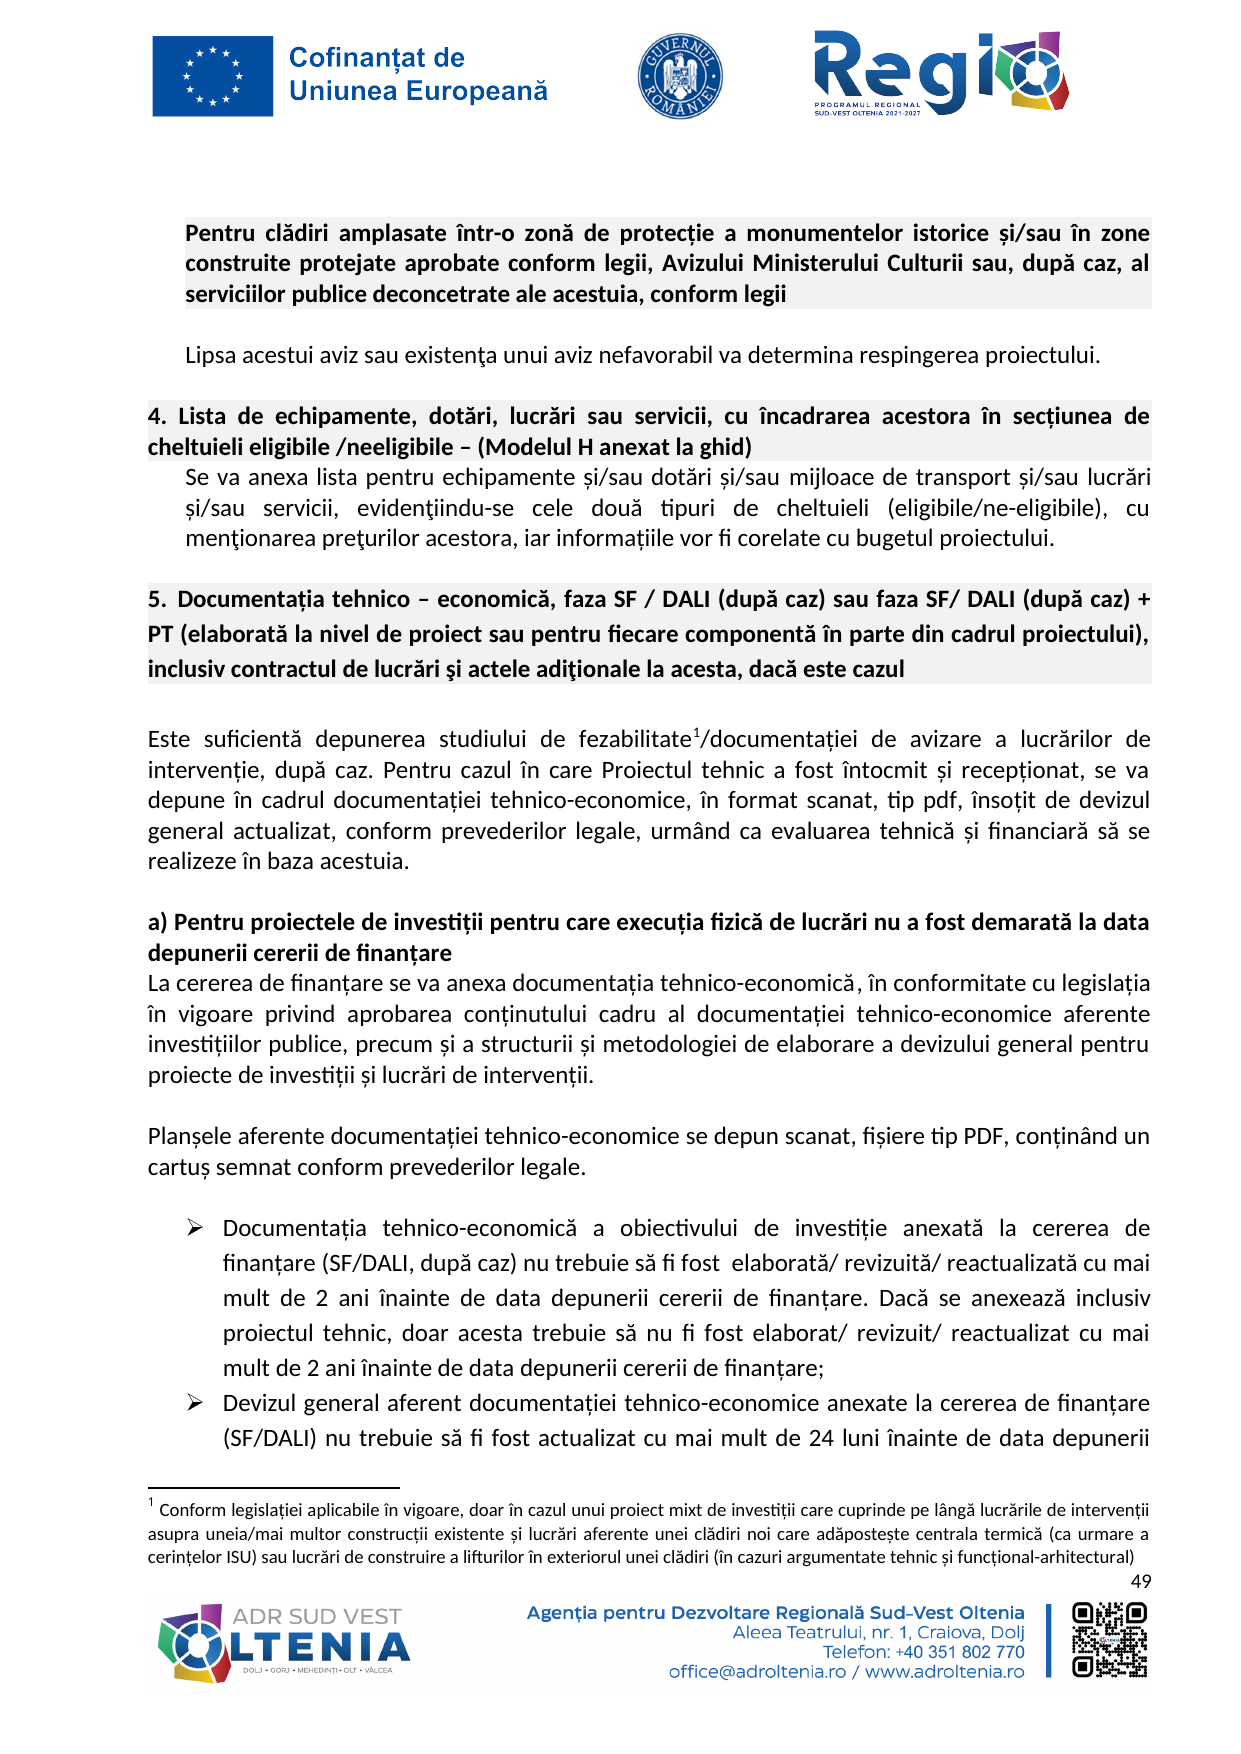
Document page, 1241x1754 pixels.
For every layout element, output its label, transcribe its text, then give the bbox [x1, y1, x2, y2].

text Lipsa acestui aviz sau existenţa unui aviz nefavorabil va determina respingerea proiectului. [185, 339, 1152, 370]
text Se va anexa lista pentru echipamente și/sau dotări și/sau mijloace de transport și/sau lucrări și/sau servicii, evidenţiindu-se cele două tipuri de cheltuieli (eligibile/ne-eligibile), cu menţionarea preţurilor acestora, iar informațiile vor fi corelate cu bugetul proiectului. [185, 461, 1152, 553]
text Planșele aferente documentației tehnico-economice se depun scanat, fișiere tip PDF, conținând un cartuș semnat conform prevederilor legale. [148, 1120, 1152, 1181]
text Pentru clădiri amplasate într-o zonă de protecție a monumentelor istorice și/sau în zone construite protejate aprobate conform legii, Avizului Ministerului Culturii sau, după caz, al serviciilor publice deconcetrate ale acestuia, conform legii [185, 217, 1152, 309]
picture [147, 31, 550, 120]
picture [633, 31, 728, 121]
text La cererea de finanțare se va anexa documentația tehnico-economică, în conformitate cu legislația în vigoare privind aprobarea conținutului cadru al documentației tehnico-economice aferente investițiilor publice, precum și a structurii și metodologiei de elaborare a devizului general pentru proiecte de investiții și lucrări de intervenții. [148, 967, 1152, 1089]
list Documentaţia tehnico-economică a obiectivului de investiție anexată la cererea de finanțare (SF/DALI, după caz) nu trebuie să fi fost elaborată/ revizuită/ reactualizată cu mai mult de 2 ani înainte de data depunerii cererii de finanţare. Dacă se anexează inclusiv proiectul tehnic, doar acesta trebuie să nu fi fost elaborat/ revizuit/ reactualizat cu mai mult de 2 ani înainte de data depunerii cererii de finanţare; [185, 1212, 1152, 1382]
picture [148, 1593, 1152, 1691]
list Documentația tehnico – economică, faza SF / DALI (după caz) sau faza SF/ DALI (după caz) + PT (elaborată la nivel de proiect sau pentru fiecare componentă în parte din cadrul proiectului), inclusiv contractul de lucrări şi actele adiţionale la acesta, dacă este cazul [148, 583, 1152, 684]
text 4. Lista de echipamente, dotări, lucrări sau servicii, cu încadrarea acestora în secțiunea de cheltuieli eligibile /neeligibile – (Modelul H anexat la ghid) [148, 400, 1152, 461]
picture [812, 29, 1071, 119]
text a) Pentru proiectele de investiţii pentru care execuţia fizică de lucrări nu a fost demarată la data depunerii cererii de finanţare [148, 906, 1152, 967]
text Este suficientă depunerea studiului de fezabilitate/documentației de avizare a lucrărilor de intervenție, după caz. Pentru cazul în care Proiectul tehnic a fost întocmit și recepționat, se va depune în cadrul documentației tehnico-economice, în format scanat, tip pdf, însoțit de devizul general actualizat, conform prevederilor legale, urmând ca evaluarea tehnică și financiară să se realizeze în baza acestuia. [148, 723, 1152, 876]
